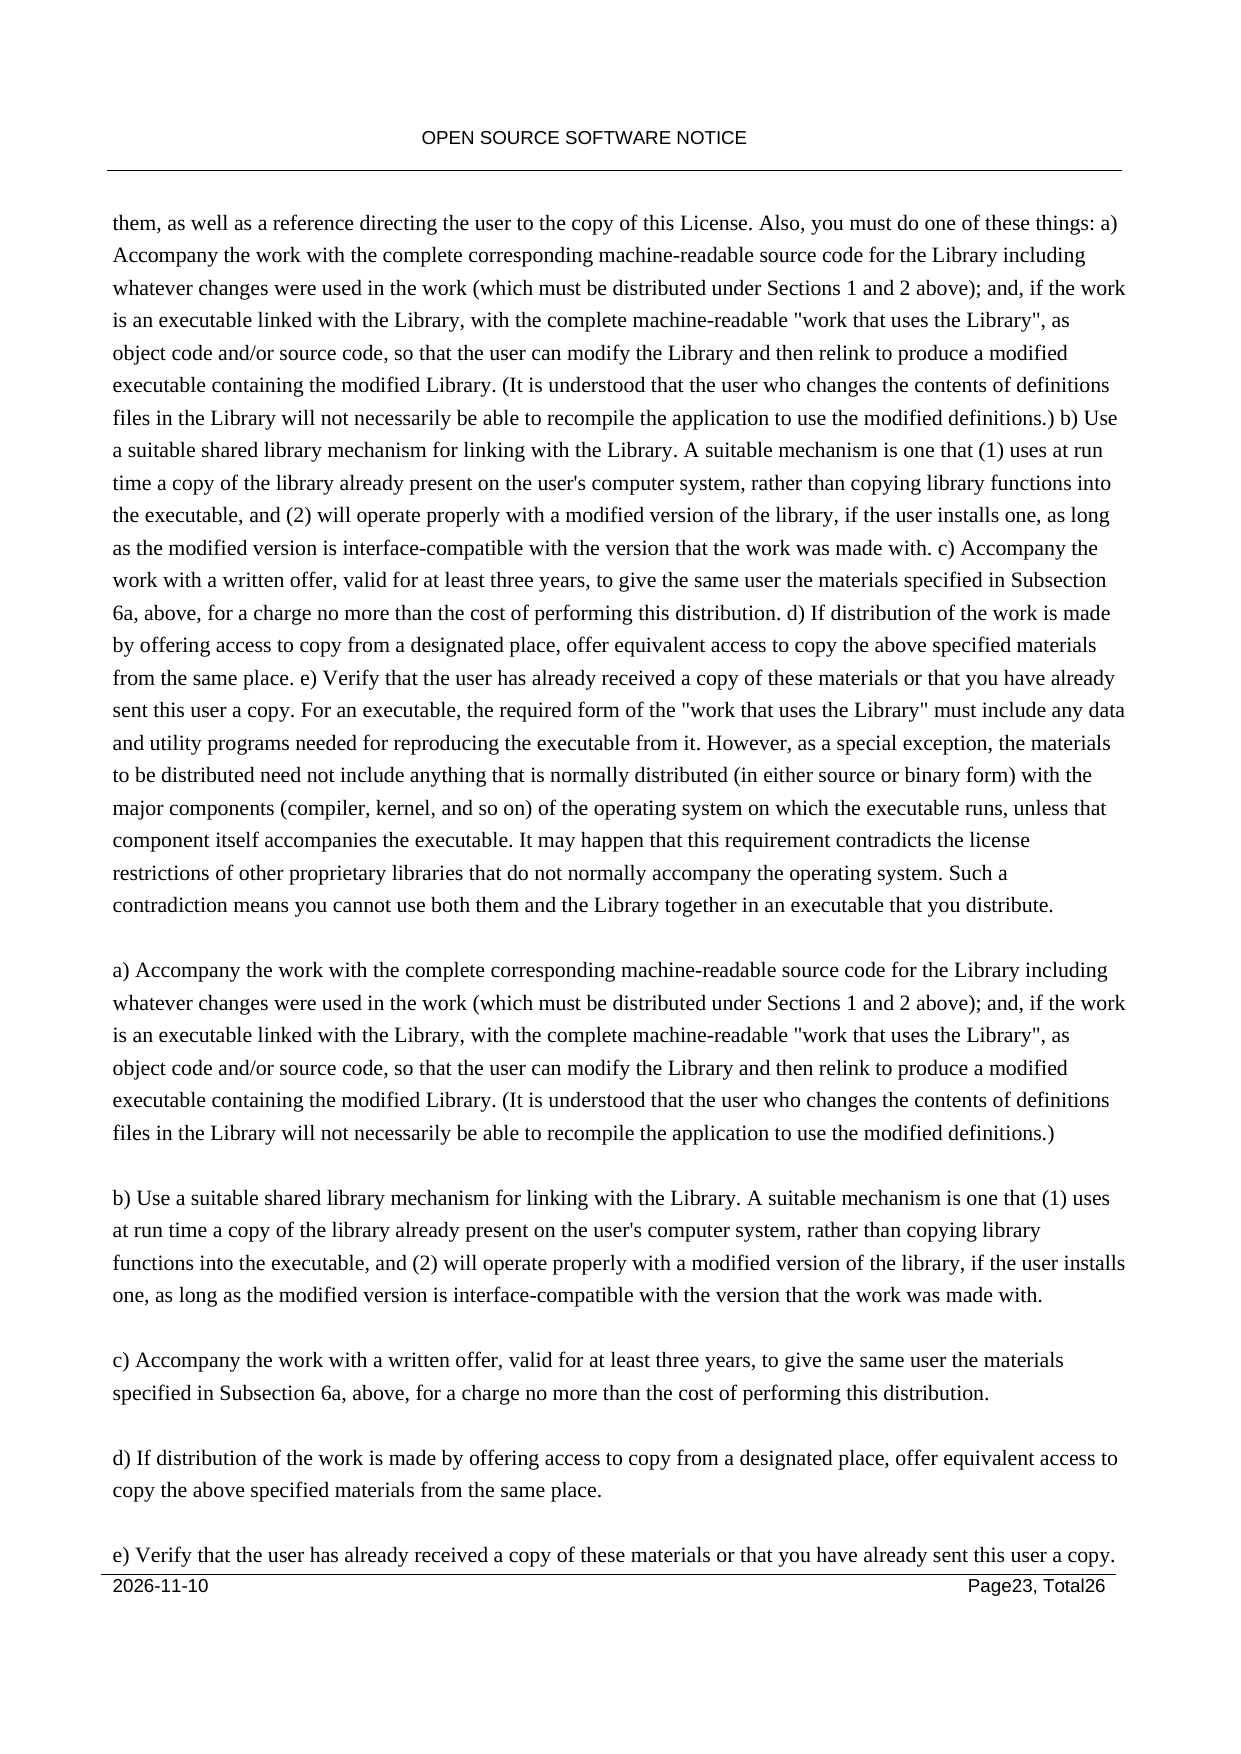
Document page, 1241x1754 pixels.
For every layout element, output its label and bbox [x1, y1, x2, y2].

text [112, 206, 1128, 1571]
